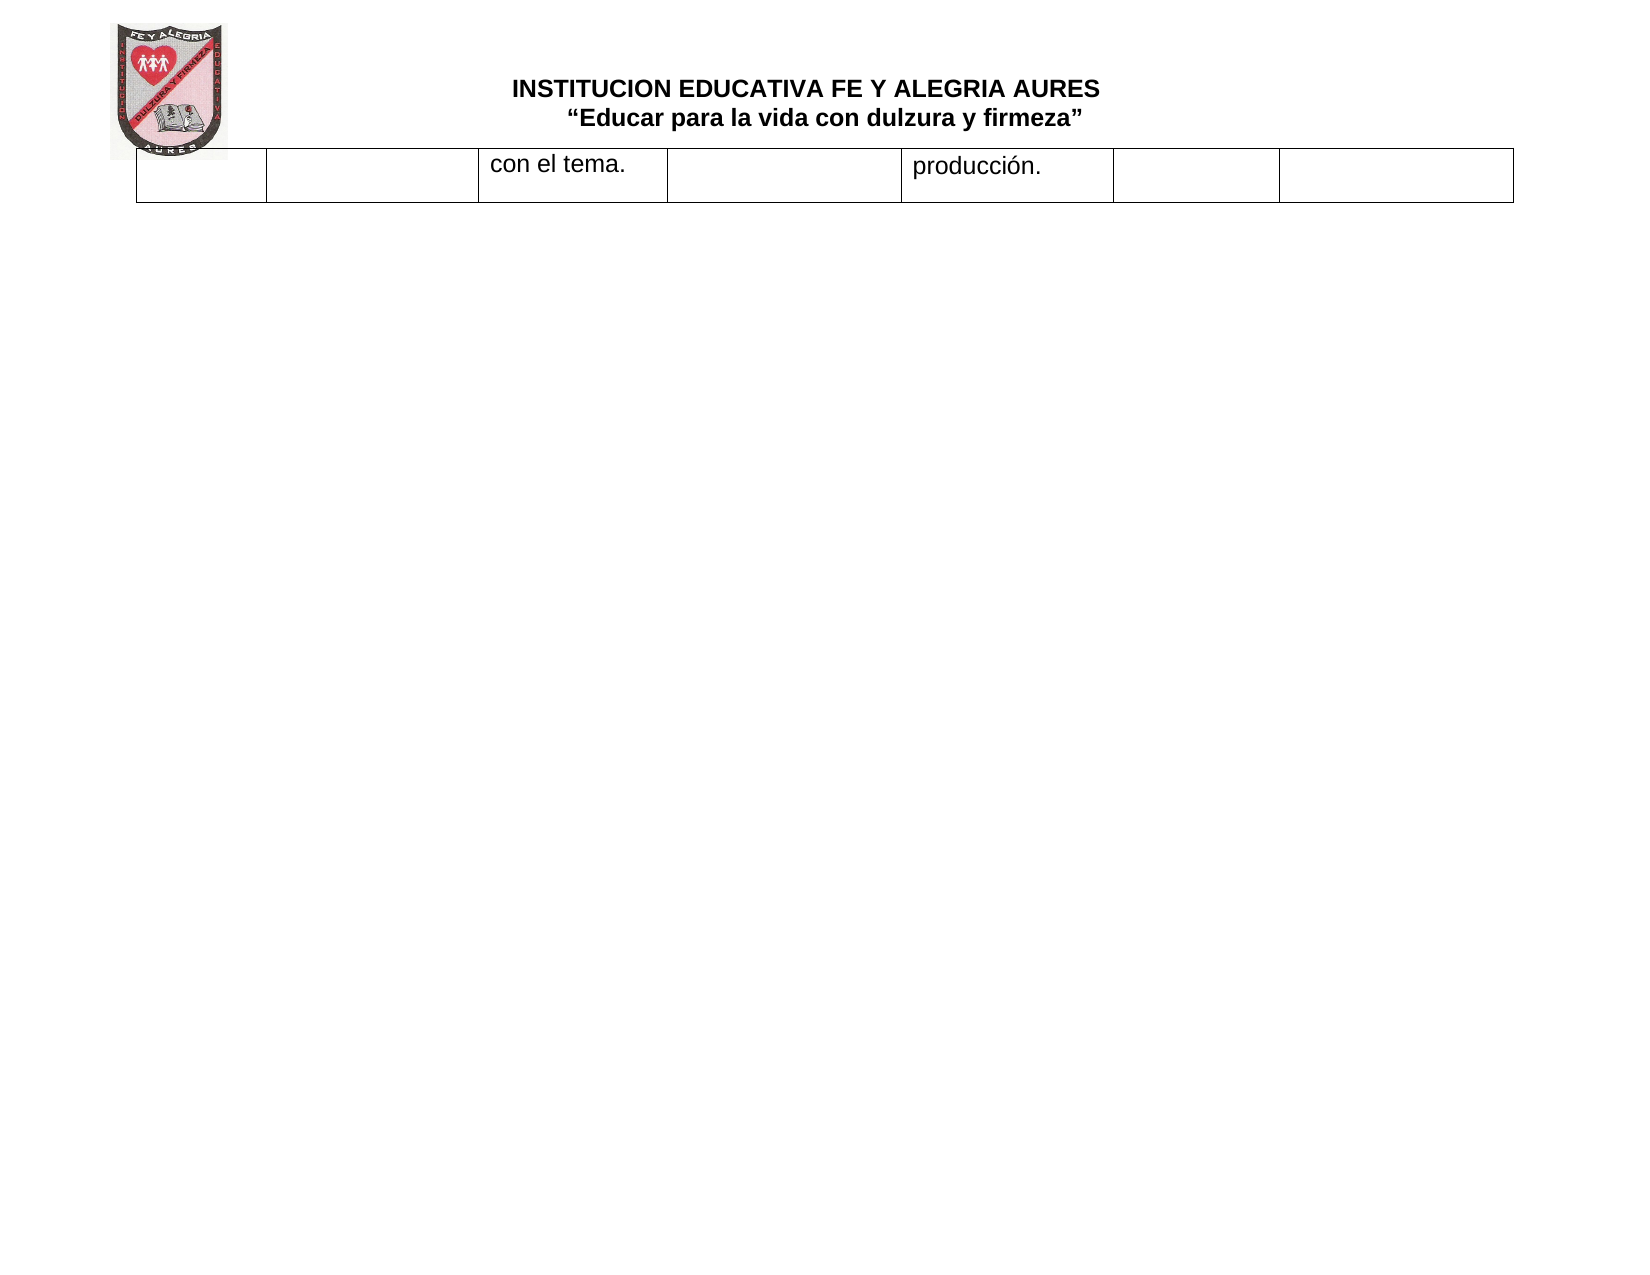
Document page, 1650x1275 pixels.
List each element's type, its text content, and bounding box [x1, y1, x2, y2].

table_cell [479, 149, 667, 202]
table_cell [1280, 149, 1513, 202]
table_cell 4 [137, 149, 266, 202]
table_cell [902, 149, 1113, 202]
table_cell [267, 149, 478, 202]
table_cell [668, 149, 901, 202]
picture [110, 23, 228, 160]
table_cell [1114, 149, 1279, 202]
